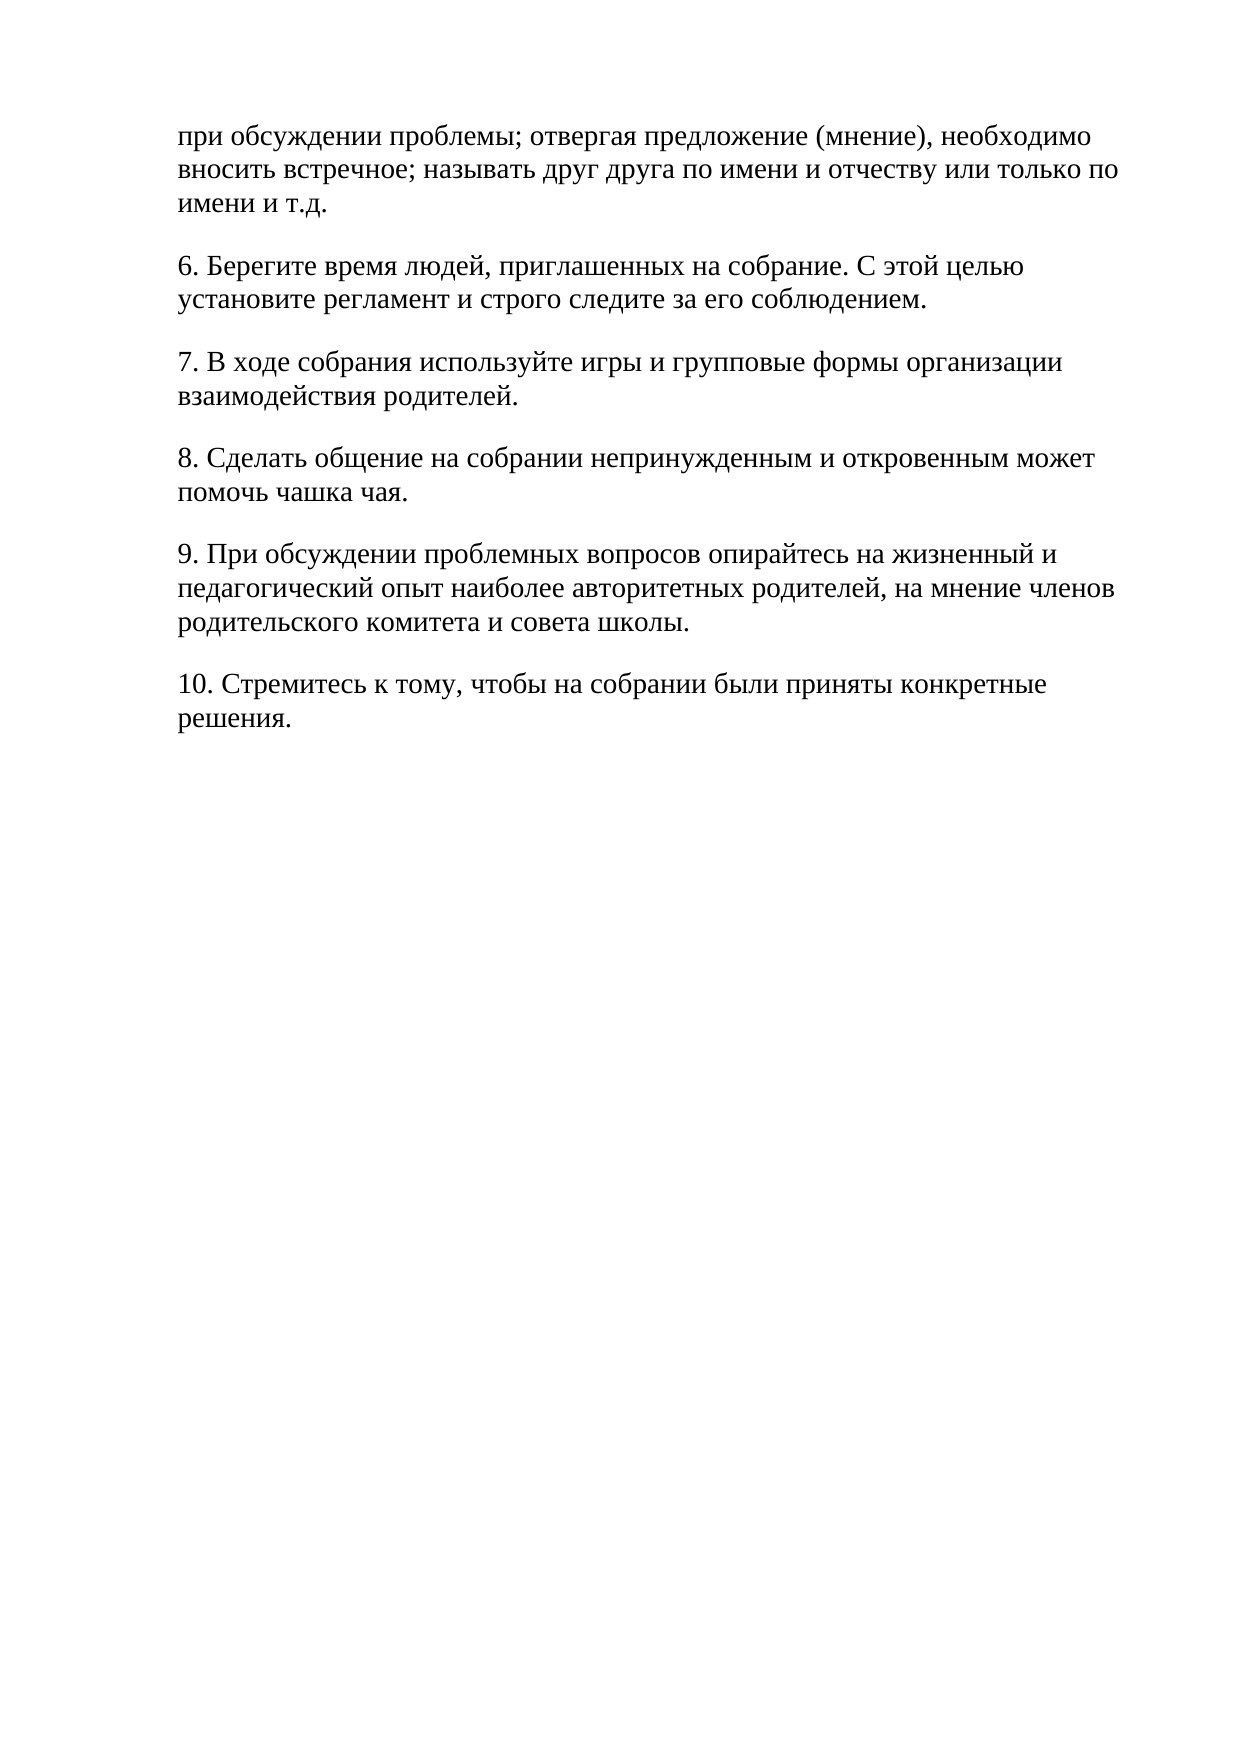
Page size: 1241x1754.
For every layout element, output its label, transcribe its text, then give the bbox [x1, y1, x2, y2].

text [177, 118, 1152, 219]
text 10. Стремитесь к тому, чтобы на собрании были приняты конкретные решения. [177, 666, 1152, 733]
text 9. При обсуждении проблемных вопросов опирайтесь на жизненный и педагогический опыт наиболее авторитетных родителей, на мнение членов родительского комитета и совета школы. [177, 537, 1152, 637]
text 6. Берегите время людей, приглашенных на собрание. С этой целью установите регламент и строго следите за его соблюдением. [177, 248, 1152, 315]
text 7. В ходе собрания используйте игры и групповые формы организации взаимодействия родителей. [177, 344, 1152, 411]
text 8. Сделать общение на собрании непринужденным и откровенным может помочь чашка чая. [177, 440, 1152, 507]
